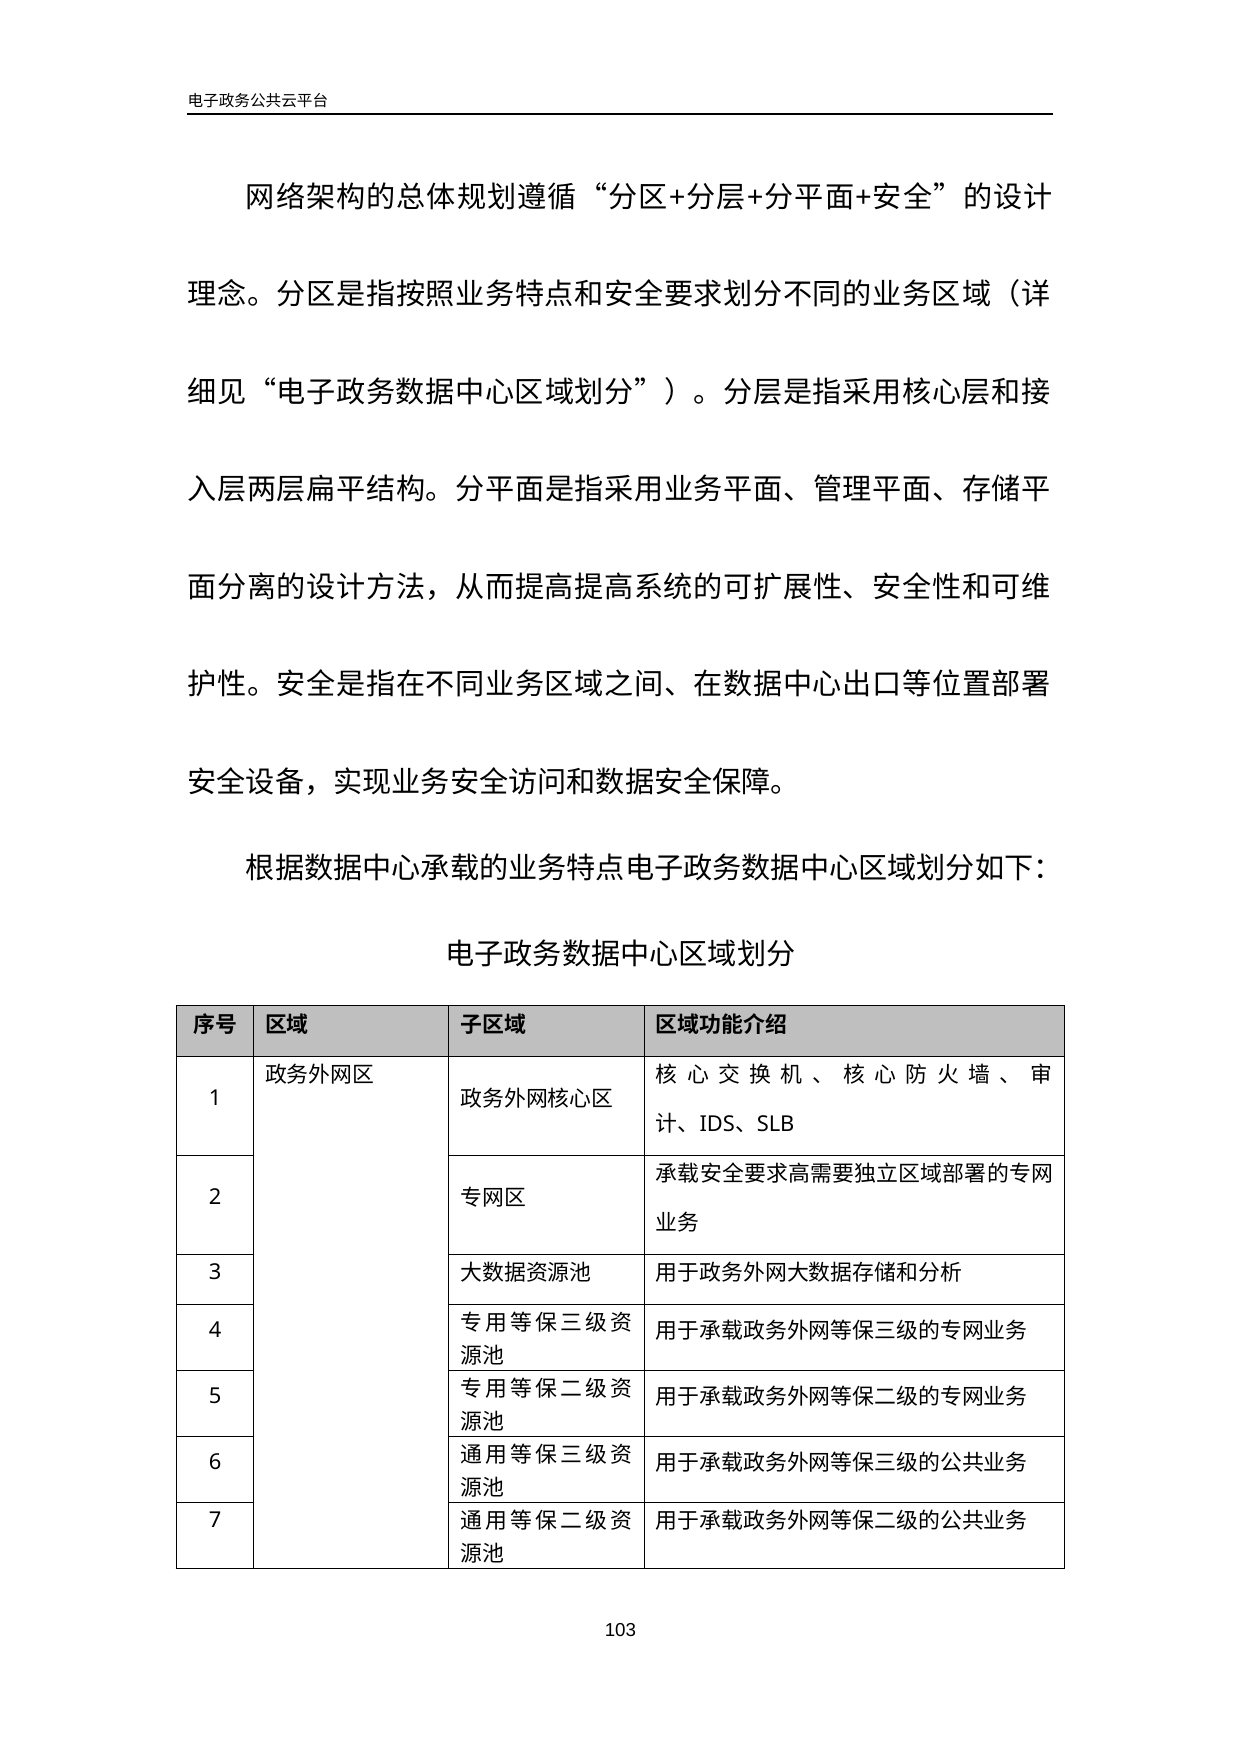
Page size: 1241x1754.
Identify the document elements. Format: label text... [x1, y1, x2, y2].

table_cell 用于承载政务外网等保二级的专网业务 [645, 1371, 1064, 1436]
table_cell 专用等保二级资源池 [449, 1371, 644, 1436]
table_cell 6 [177, 1437, 253, 1502]
table_header 序号 [177, 1006, 253, 1056]
table_cell 用于承载政务外网等保三级的专网业务 [645, 1305, 1064, 1370]
text 网络架构的总体规划遵循“分区+分层+分平面+安全”的设计理念。分区是指按照业务特点和安全要求划分不同的业务区域（详细见“电子政务数据中心区域划分”）。分层是指采用核心层和接入层两层扁平结构。分平面是指采用业务平面、管理平面、存储平面分离的设计方法，从而提高提高系统的可扩展性、安全性和可维护性。安全是指在不同业务区域之间、在数据中心出口等位置部署安全设备，实现业务安全访问和数据安全保障。 [187, 162, 1053, 812]
text 根据数据中心承载的业务特点电子政务数据中心区域划分如下： [187, 833, 1053, 898]
table_cell 5 [177, 1371, 253, 1436]
table_cell 3 [177, 1255, 253, 1304]
table_header 子区域 [449, 1006, 644, 1056]
table_cell 专网区 [449, 1156, 644, 1253]
table_cell 2 [177, 1156, 253, 1253]
table_cell 1 [177, 1057, 253, 1154]
table_cell 通用等保三级资源池 [449, 1437, 644, 1502]
table_cell 用于承载政务外网等保三级的公共业务 [645, 1437, 1064, 1502]
table_cell 大数据资源池 [449, 1255, 644, 1304]
text 电子政务数据中心区域划分 [187, 919, 1053, 984]
table_cell 承载安全要求高需要独立区域部署的专网业务 [645, 1156, 1064, 1253]
table_cell 通用等保二级资源池 [449, 1503, 644, 1568]
table_header 区域功能介绍 [645, 1006, 1064, 1056]
table_cell 专用等保三级资源池 [449, 1305, 644, 1370]
table_cell 用于政务外网大数据存储和分析 [645, 1255, 1064, 1304]
table_cell 核心交换机、核心防火墙、审计、IDS、SLB [645, 1057, 1064, 1154]
table_cell 用于承载政务外网等保二级的公共业务 [645, 1503, 1064, 1568]
table_header 区域 [254, 1006, 448, 1056]
table_cell 4 [177, 1305, 253, 1370]
table_cell 政务外网区 [254, 1057, 448, 1568]
table_cell 7 [177, 1503, 253, 1568]
table_cell 政务外网核心区 [449, 1057, 644, 1154]
